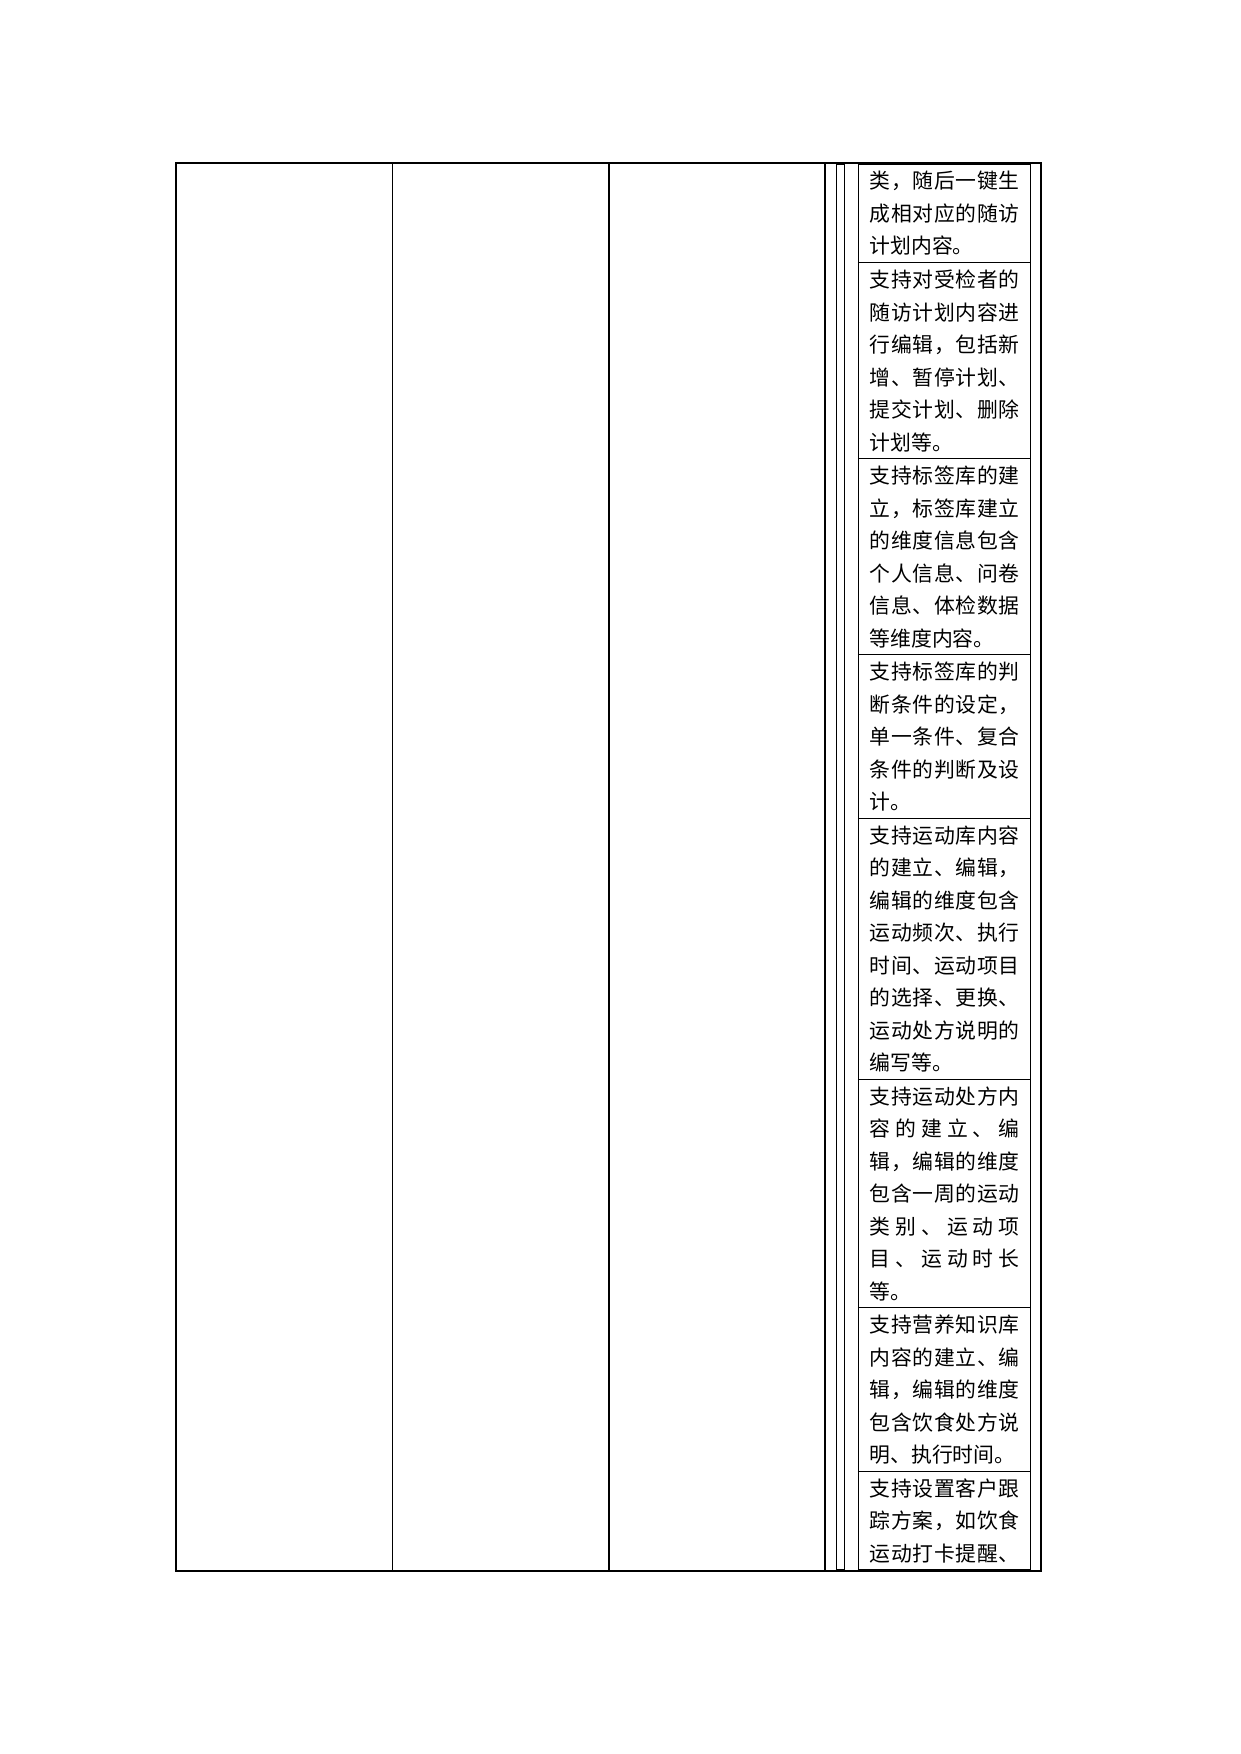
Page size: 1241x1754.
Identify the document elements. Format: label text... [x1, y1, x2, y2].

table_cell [845, 164, 858, 1570]
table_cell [859, 165, 1030, 262]
table_cell 1 [393, 164, 608, 1570]
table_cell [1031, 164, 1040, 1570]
table_cell [177, 164, 392, 1570]
table_cell [610, 164, 824, 1570]
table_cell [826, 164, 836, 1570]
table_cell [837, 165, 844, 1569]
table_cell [859, 1472, 1030, 1569]
